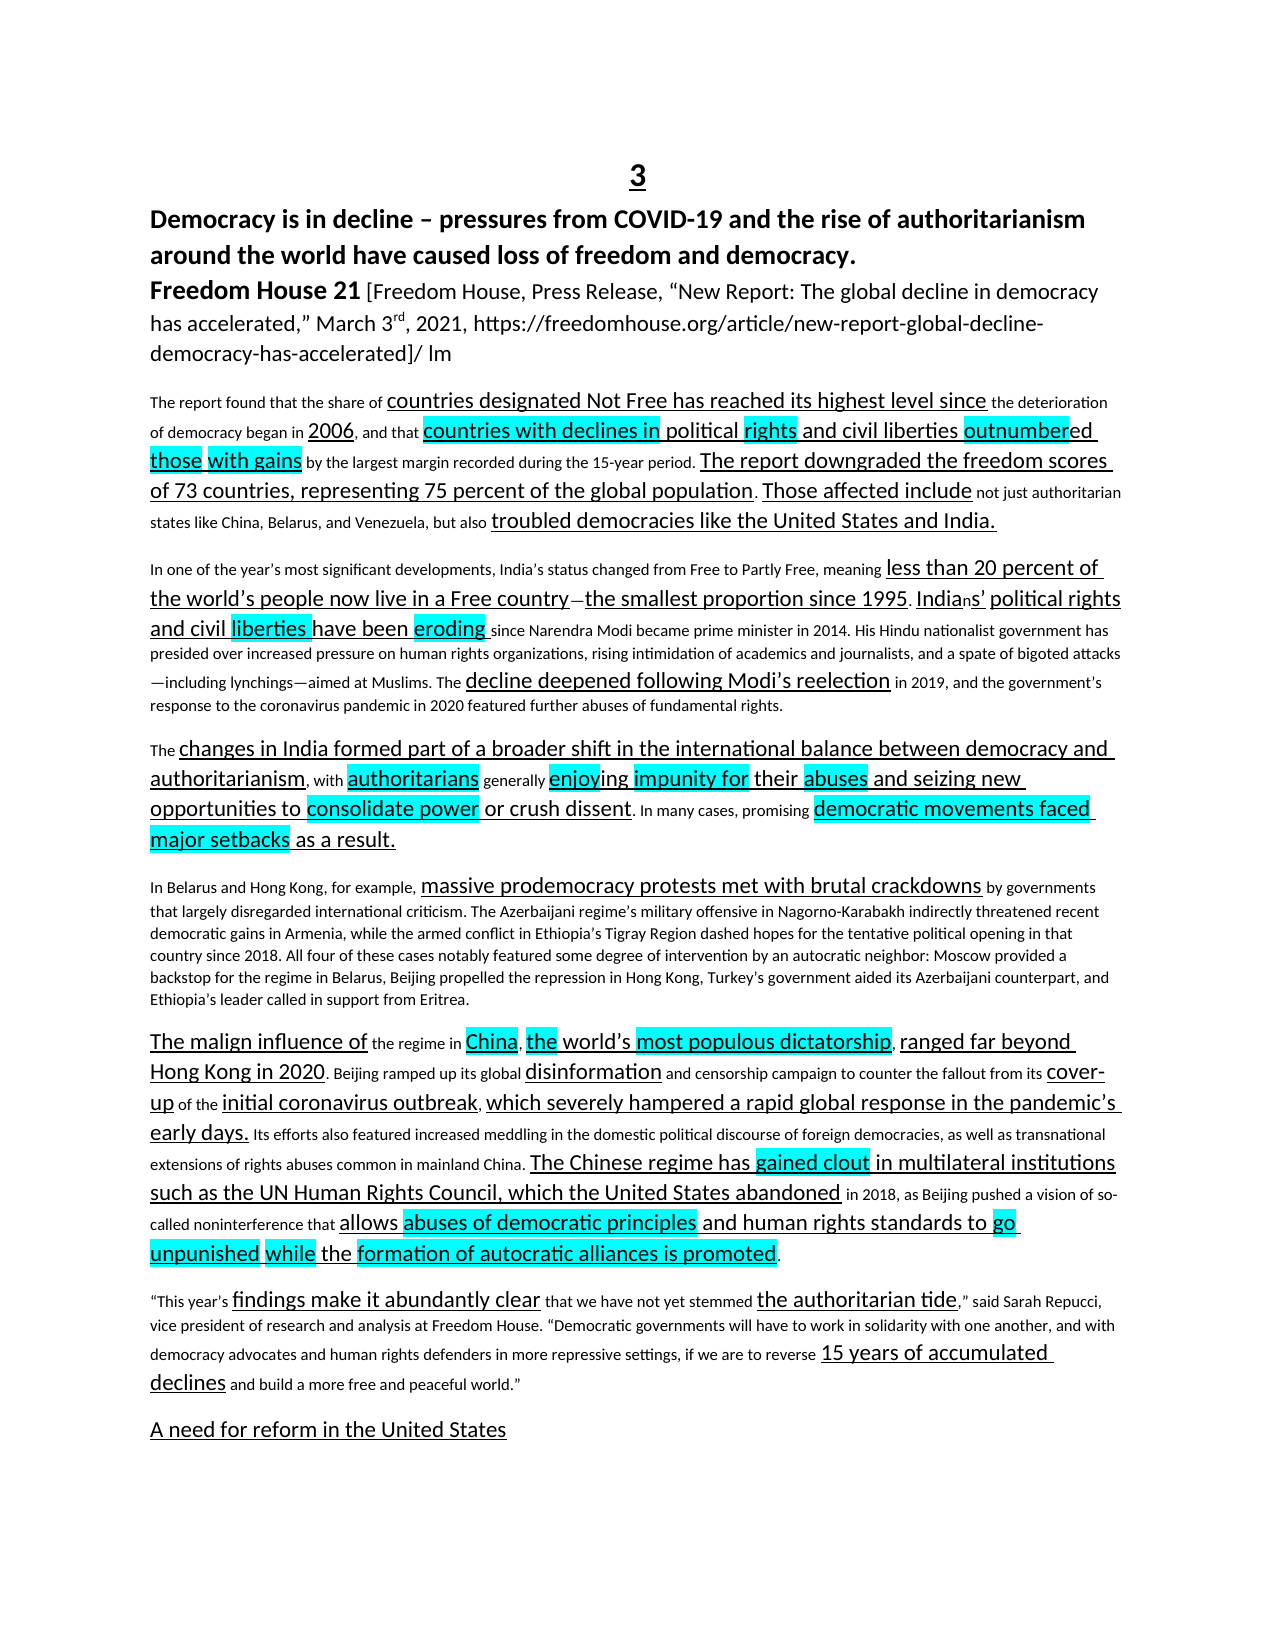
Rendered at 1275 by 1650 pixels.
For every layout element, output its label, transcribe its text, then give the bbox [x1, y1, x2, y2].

text A need for reform in the United States [150, 1415, 1125, 1443]
text The changes in India formed part of a broader shift in the international balance between democracy and authoritarianism, with authoritarians generally enjoying impunity for their abuses and seizing new opportunities to consolidate power or crush dissent. In many cases, promising democratic movements faced major setbacks as a result. [150, 734, 1125, 853]
text In Belarus and Hong Kong, for example, massive prodemocracy protests met with brutal crackdowns by governments that largely disregarded international criticism. The Azerbaijani regime’s military offensive in Nagorno-Karabakh indirectly threatened recent democratic gains in Armenia, while the armed conflict in Ethiopia’s Tigray Region dashed hopes for the tentative political opening in that country since 2018. All four of these cases notably featured some degree of intervention by an autocratic neighbor: Moscow provided a backstop for the regime in Belarus, Beijing propelled the repression in Hong Kong, Turkey’s government aided its Azerbaijani counterpart, and Ethiopia’s leader called in support from Eritrea. [150, 872, 1125, 1009]
text The malign influence of the regime in China, the world’s most populous dictatorship, ranged far beyond Hong Kong in 2020. Beijing ramped up its global disinformation and censorship campaign to counter the fallout from its cover-up of the initial coronavirus outbreak, which severely hampered a rapid global response in the pandemic’s early days. Its efforts also featured increased meddling in the domestic political discourse of foreign democracies, as well as transnational extensions of rights abuses common in mainland China. The Chinese regime has gained clout in multilateral institutions such as the UN Human Rights Council, which the United States abandoned in 2018, as Beijing pushed a vision of so-called noninterference that allows abuses of democratic principles and human rights standards to go unpunished while the formation of autocratic alliances is promoted. [150, 1027, 1125, 1267]
subtitle Democracy is in decline – pressures from COVID-19 and the rise of authoritarianism around the world have caused loss of freedom and democracy. [150, 202, 1125, 271]
subtitle 3 [150, 154, 1125, 195]
text In one of the year’s most significant developments, India’s status changed from Free to Partly Free, meaning less than 20 percent of the world’s people now live in a Free country—the smallest proportion since 1995. Indians’ political rights and civil liberties have been eroding since Narendra Modi became prime minister in 2014. His Hindu nationalist government has presided over increased pressure on human rights organizations, rising intimidation of academics and journalists, and a spate of bigoted attacks—including lynchings—aimed at Muslims. The decline deepened following Modi’s reelection in 2019, and the government’s response to the coronavirus pandemic in 2020 featured further abuses of fundamental rights. [150, 553, 1125, 716]
text The report found that the share of countries designated Not Free has reached its highest level since the deterioration of democracy began in 2006, and that countries with declines in political rights and civil liberties outnumbered those with gains by the largest margin recorded during the 15-year period. The report downgraded the freedom scores of 73 countries, representing 75 percent of the global population. Those affected include not just authoritarian states like China, Belarus, and Venezuela, but also troubled democracies like the United States and India. [150, 386, 1125, 535]
text “This year’s findings make it abundantly clear that we have not yet stemmed the authoritarian tide,” said Sarah Repucci, vice president of research and analysis at Freedom House. “Democratic governments will have to work in solidarity with one another, and with democracy advocates and human rights defenders in more repressive settings, if we are to reverse 15 years of accumulated declines and build a more free and peaceful world.” [150, 1286, 1125, 1396]
text Freedom House 21 [Freedom House, Press Release, “New Report: The global decline in democracy has accelerated,” March 3rd, 2021, https://freedomhouse.org/article/new-report-global-decline-democracy-has-accelerated]/ lm [150, 273, 1125, 367]
